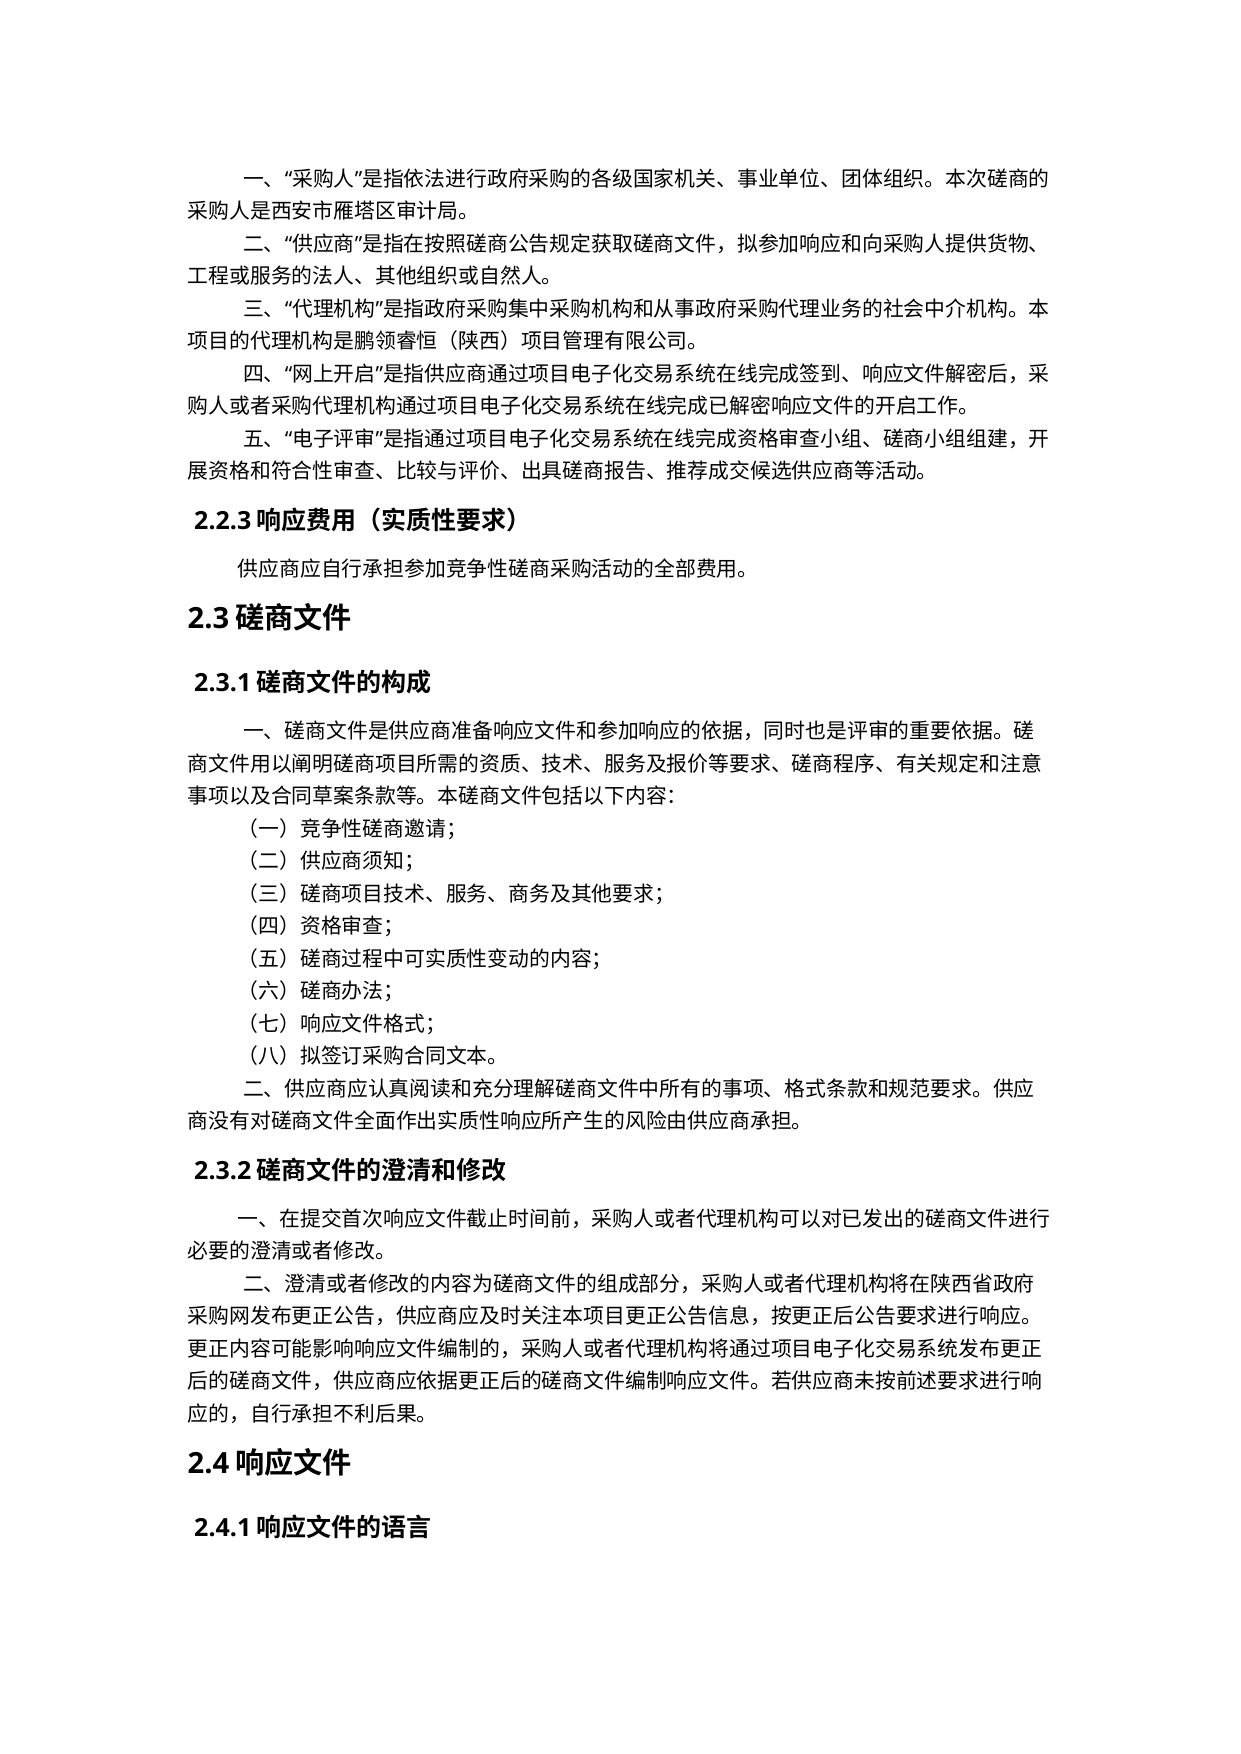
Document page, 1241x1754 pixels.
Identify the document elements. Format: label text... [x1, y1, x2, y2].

text 三、“代理机构”是指政府采购集中采购机构和从事政府采购代理业务的社会中介机构。本项目的代理机构是鹏领睿恒（陕西）项目管理有限公司。 [187, 292, 1053, 357]
text 一、磋商文件是供应商准备响应文件和参加响应的依据，同时也是评审的重要依据。磋商文件用以阐明磋商项目所需的资质、技术、服务及报价等要求、磋商程序、有关规定和注意事项以及合同草案条款等。本磋商文件包括以下内容： [187, 714, 1053, 812]
text （四）资格审查； [187, 909, 1053, 942]
text 五、“电子评审”是指通过项目电子化交易系统在线完成资格审查小组、磋商小组组建，开展资格和符合性审查、比较与评价、出具磋商报告、推荐成交候选供应商等活动。 [187, 422, 1053, 487]
text 二、供应商应认真阅读和充分理解磋商文件中所有的事项、格式条款和规范要求。供应商没有对磋商文件全面作出实质性响应所产生的风险由供应商承担。 [187, 1072, 1053, 1137]
text 一、在提交首次响应文件截止时间前，采购人或者代理机构可以对已发出的磋商文件进行必要的澄清或者修改。 [187, 1202, 1053, 1267]
text 2.4响应文件 [187, 1429, 1053, 1494]
text （六）磋商办法； [187, 974, 1053, 1007]
text （五）磋商过程中可实质性变动的内容； [187, 942, 1053, 974]
text 2.4.1响应文件的语言 [187, 1494, 1053, 1559]
text （三）磋商项目技术、服务、商务及其他要求； [187, 877, 1053, 909]
text 供应商应自行承担参加竞争性磋商采购活动的全部费用。 [187, 552, 1053, 584]
text 二、“供应商”是指在按照磋商公告规定获取磋商文件，拟参加响应和向采购人提供货物、工程或服务的法人、其他组织或自然人。 [187, 227, 1053, 292]
text 2.2.3响应费用（实质性要求） [187, 487, 1053, 552]
text 2.3.2磋商文件的澄清和修改 [187, 1137, 1053, 1202]
text （二）供应商须知； [187, 844, 1053, 877]
text 2.3磋商文件 [187, 584, 1053, 649]
text 一、“采购人”是指依法进行政府采购的各级国家机关、事业单位、团体组织。本次磋商的采购人是西安市雁塔区审计局。 [187, 162, 1053, 227]
text 四、“网上开启”是指供应商通过项目电子化交易系统在线完成签到、响应文件解密后，采购人或者采购代理机构通过项目电子化交易系统在线完成已解密响应文件的开启工作。 [187, 357, 1053, 422]
text 2.3.1磋商文件的构成 [187, 649, 1053, 714]
text 二、澄清或者修改的内容为磋商文件的组成部分，采购人或者代理机构将在陕西省政府采购网发布更正公告，供应商应及时关注本项目更正公告信息，按更正后公告要求进行响应。更正内容可能影响响应文件编制的，采购人或者代理机构将通过项目电子化交易系统发布更正后的磋商文件，供应商应依据更正后的磋商文件编制响应文件。若供应商未按前述要求进行响应的，自行承担不利后果。 [187, 1267, 1053, 1429]
text （七）响应文件格式； [187, 1007, 1053, 1039]
text （八）拟签订采购合同文本。 [187, 1039, 1053, 1072]
text （一）竞争性磋商邀请； [187, 812, 1053, 844]
